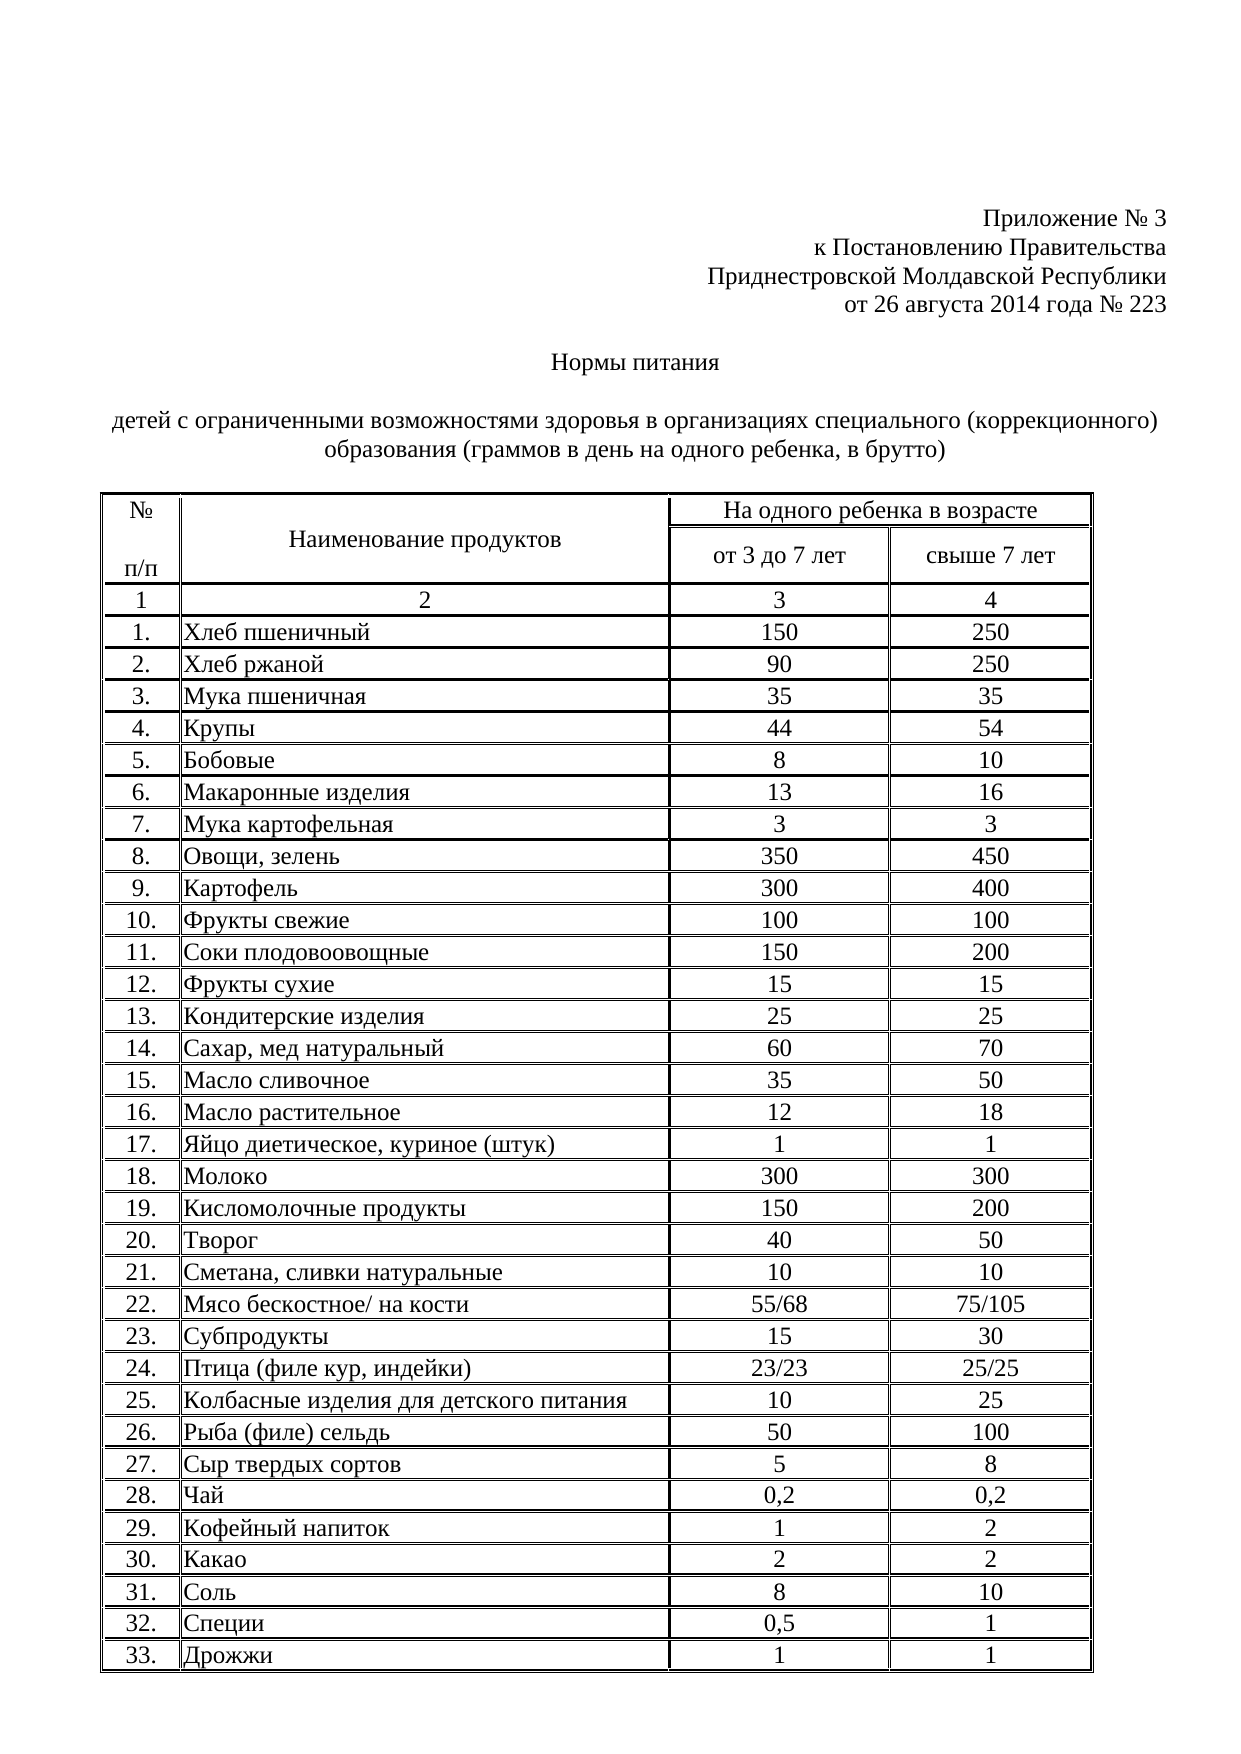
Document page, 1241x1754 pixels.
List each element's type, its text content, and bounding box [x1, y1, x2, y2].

table_cell 25 [671, 1001, 888, 1030]
table_cell 10 [671, 1385, 888, 1413]
table_cell 50 [890, 1062, 1092, 1094]
table_cell 23/23 [671, 1353, 888, 1381]
table_cell 25/25 [891, 1350, 1091, 1381]
table_cell 2 [671, 1545, 888, 1573]
table_cell 1 [891, 1605, 1091, 1637]
table_cell 18 [890, 1094, 1092, 1126]
table_cell 25 [891, 1381, 1091, 1413]
text Приднестровской Молдавской Республики [103, 261, 1167, 289]
table_cell Рыба (филе) сельдь [182, 1417, 668, 1445]
table_cell Дрожжи [181, 1641, 669, 1669]
table_cell 2 [891, 1541, 1091, 1573]
table_cell Мясо бескостное/ на кости [182, 1289, 668, 1317]
table_cell 15. [101, 1062, 181, 1094]
table_cell 1 [890, 1126, 1092, 1158]
table_cell 100 [890, 902, 1092, 934]
table_cell 24. [103, 1350, 179, 1381]
table_cell Специи [182, 1609, 668, 1637]
table_cell 1 [671, 1513, 888, 1541]
table_cell 44 [671, 713, 888, 742]
table_cell 18. [101, 1158, 181, 1189]
text от 26 августа 2014 года № 223 [103, 289, 1167, 318]
table_cell 28. [103, 1478, 179, 1509]
table_cell 350 [671, 841, 888, 870]
table_cell 16. [101, 1094, 181, 1126]
table_cell 3 [890, 806, 1092, 838]
table_cell 200 [891, 1190, 1091, 1222]
table_cell 40 [671, 1225, 888, 1253]
table_cell 17. [101, 1126, 181, 1158]
table_cell 0,5 [671, 1609, 888, 1637]
table_cell Птица (филе кур, индейки) [182, 1353, 668, 1381]
table_cell свыше 7 лет [891, 524, 1091, 582]
table_cell 21. [103, 1254, 179, 1286]
table_cell 16 [891, 774, 1090, 806]
table_cell 30 [891, 1318, 1091, 1349]
table_cell 150 [671, 1193, 888, 1222]
table_cell 7. [101, 806, 181, 838]
table_cell 32. [103, 1605, 179, 1637]
table_cell 250 [891, 614, 1090, 646]
table_cell Макаронные изделия [182, 777, 668, 806]
table_cell 29. [103, 1509, 179, 1541]
table_cell 54 [891, 710, 1090, 742]
table_cell 3 [671, 809, 888, 838]
table_cell 15 [890, 966, 1092, 998]
table_cell 10 [891, 1573, 1091, 1605]
table_cell 15 [671, 969, 888, 998]
table_cell 1 [671, 1129, 888, 1158]
table_cell 5. [101, 742, 181, 774]
table_cell Соль [182, 1577, 668, 1605]
table_cell 35 [891, 678, 1092, 710]
table_cell 3 [671, 585, 888, 614]
table_cell 300 [890, 1158, 1092, 1189]
table_cell 0,2 [891, 1478, 1091, 1509]
table_cell от 3 до 7 лет [671, 528, 888, 582]
table_cell 100 [891, 1414, 1091, 1445]
table_cell 2 [182, 585, 668, 614]
table_cell Сметана, сливки натуральные [182, 1257, 668, 1286]
table_cell Хлеб ржаной [182, 649, 668, 678]
table_cell Колбасные изделия для детского питания [182, 1385, 668, 1413]
table_cell 20. [101, 1222, 181, 1253]
table_cell 4 [891, 582, 1090, 614]
table_cell 9. [101, 870, 181, 902]
table_cell 8 [671, 1577, 888, 1605]
table_cell 50 [890, 1222, 1092, 1253]
table_cell 100 [671, 905, 888, 934]
table_cell 15 [671, 1321, 888, 1349]
table_cell 2 [891, 1509, 1091, 1541]
table_cell 4. [103, 710, 179, 742]
table_cell Масло растительное [182, 1097, 668, 1126]
table_cell 35 [671, 681, 888, 710]
table_cell 8 [891, 1445, 1091, 1477]
table_cell Картофель [182, 873, 668, 902]
table_cell 75/105 [890, 1286, 1092, 1317]
table_cell Масло сливочное [182, 1065, 668, 1094]
table_cell 450 [891, 838, 1092, 870]
table_cell 1 [669, 1641, 889, 1669]
table_cell 26. [103, 1414, 179, 1445]
table_cell 3. [101, 678, 179, 710]
table_cell Фрукты сухие [182, 969, 668, 998]
table_cell 250 [891, 646, 1090, 678]
table_cell 300 [671, 873, 888, 902]
text Нормы питания [103, 347, 1167, 376]
table_cell 8. [101, 838, 179, 870]
table_cell 10 [671, 1257, 888, 1286]
table_cell 2. [103, 646, 179, 678]
table_cell 1 [890, 1637, 1091, 1669]
table_cell Соки плодовоовощные [182, 937, 668, 966]
table_cell 25. [103, 1381, 179, 1413]
table_cell 25 [890, 998, 1092, 1030]
table_cell Сахар, мед натуральный [182, 1033, 668, 1062]
table_cell Фрукты свежие [182, 905, 668, 934]
table_cell 22. [101, 1286, 181, 1317]
table_cell Молоко [182, 1161, 668, 1189]
table_cell 8 [671, 745, 888, 774]
table_cell 11. [101, 934, 181, 966]
table_cell 5 [671, 1449, 888, 1477]
table_cell 90 [671, 649, 888, 678]
table_cell Субпродукты [182, 1321, 668, 1349]
table_cell Какао [182, 1545, 668, 1573]
table_cell 33. [103, 1637, 181, 1669]
table_cell 300 [671, 1161, 888, 1189]
table_cell Хлеб пшеничный [182, 617, 668, 646]
table_cell 12. [101, 966, 181, 998]
table_cell 19. [103, 1190, 179, 1222]
table_cell 14. [101, 1030, 181, 1062]
table_cell Кондитерские изделия [182, 1001, 668, 1030]
table_cell 200 [890, 934, 1092, 966]
table_cell 70 [890, 1030, 1092, 1062]
table_cell Мука пшеничная [182, 681, 668, 710]
table_cell 31. [103, 1573, 179, 1605]
text к Постановлению Правительства [103, 232, 1167, 261]
table_cell 150 [671, 617, 888, 646]
table_cell 30. [103, 1541, 179, 1573]
table_cell 1. [103, 614, 179, 646]
table_cell Мука картофельная [182, 809, 668, 838]
table_cell 23. [103, 1318, 179, 1349]
table_header № п/п [103, 495, 181, 582]
table_cell Чай [182, 1481, 668, 1509]
table_cell Крупы [182, 713, 668, 742]
table_cell 60 [671, 1033, 888, 1062]
table_cell 400 [890, 870, 1092, 902]
table_cell 1 [103, 582, 179, 614]
text детей с ограниченными возможностями здоровья в организациях специального (коррекционного) образования (граммов в день на одного ребенка, в брутто) [103, 405, 1167, 463]
table_cell 27. [103, 1445, 179, 1477]
table_cell Творог [182, 1225, 668, 1253]
table_cell Кисломолочные продукты [182, 1193, 668, 1222]
table_cell 35 [671, 1065, 888, 1094]
table_cell 50 [671, 1417, 888, 1445]
table_cell Бобовые [182, 745, 668, 774]
table_cell 55/68 [671, 1289, 888, 1317]
table_cell 10 [890, 742, 1092, 774]
table_cell 12 [671, 1097, 888, 1126]
table_header На одного ребенка в возрасте [669, 495, 1090, 524]
table_cell 0,2 [671, 1481, 888, 1509]
table_cell Кофейный напиток [182, 1513, 668, 1541]
table_cell 150 [671, 937, 888, 966]
table_cell 10. [101, 902, 181, 934]
table_cell Овощи, зелень [182, 841, 668, 870]
text Приложение № 3 [103, 203, 1167, 232]
table_cell 13 [671, 777, 888, 806]
table_cell Яйцо диетическое, куриное (штук) [182, 1129, 668, 1158]
table_cell 6. [103, 774, 179, 806]
table_cell 13. [101, 998, 181, 1030]
table_cell Сыр твердых сортов [182, 1449, 668, 1477]
table_header Наименование продуктов [181, 494, 669, 582]
table_cell 10 [891, 1254, 1091, 1286]
